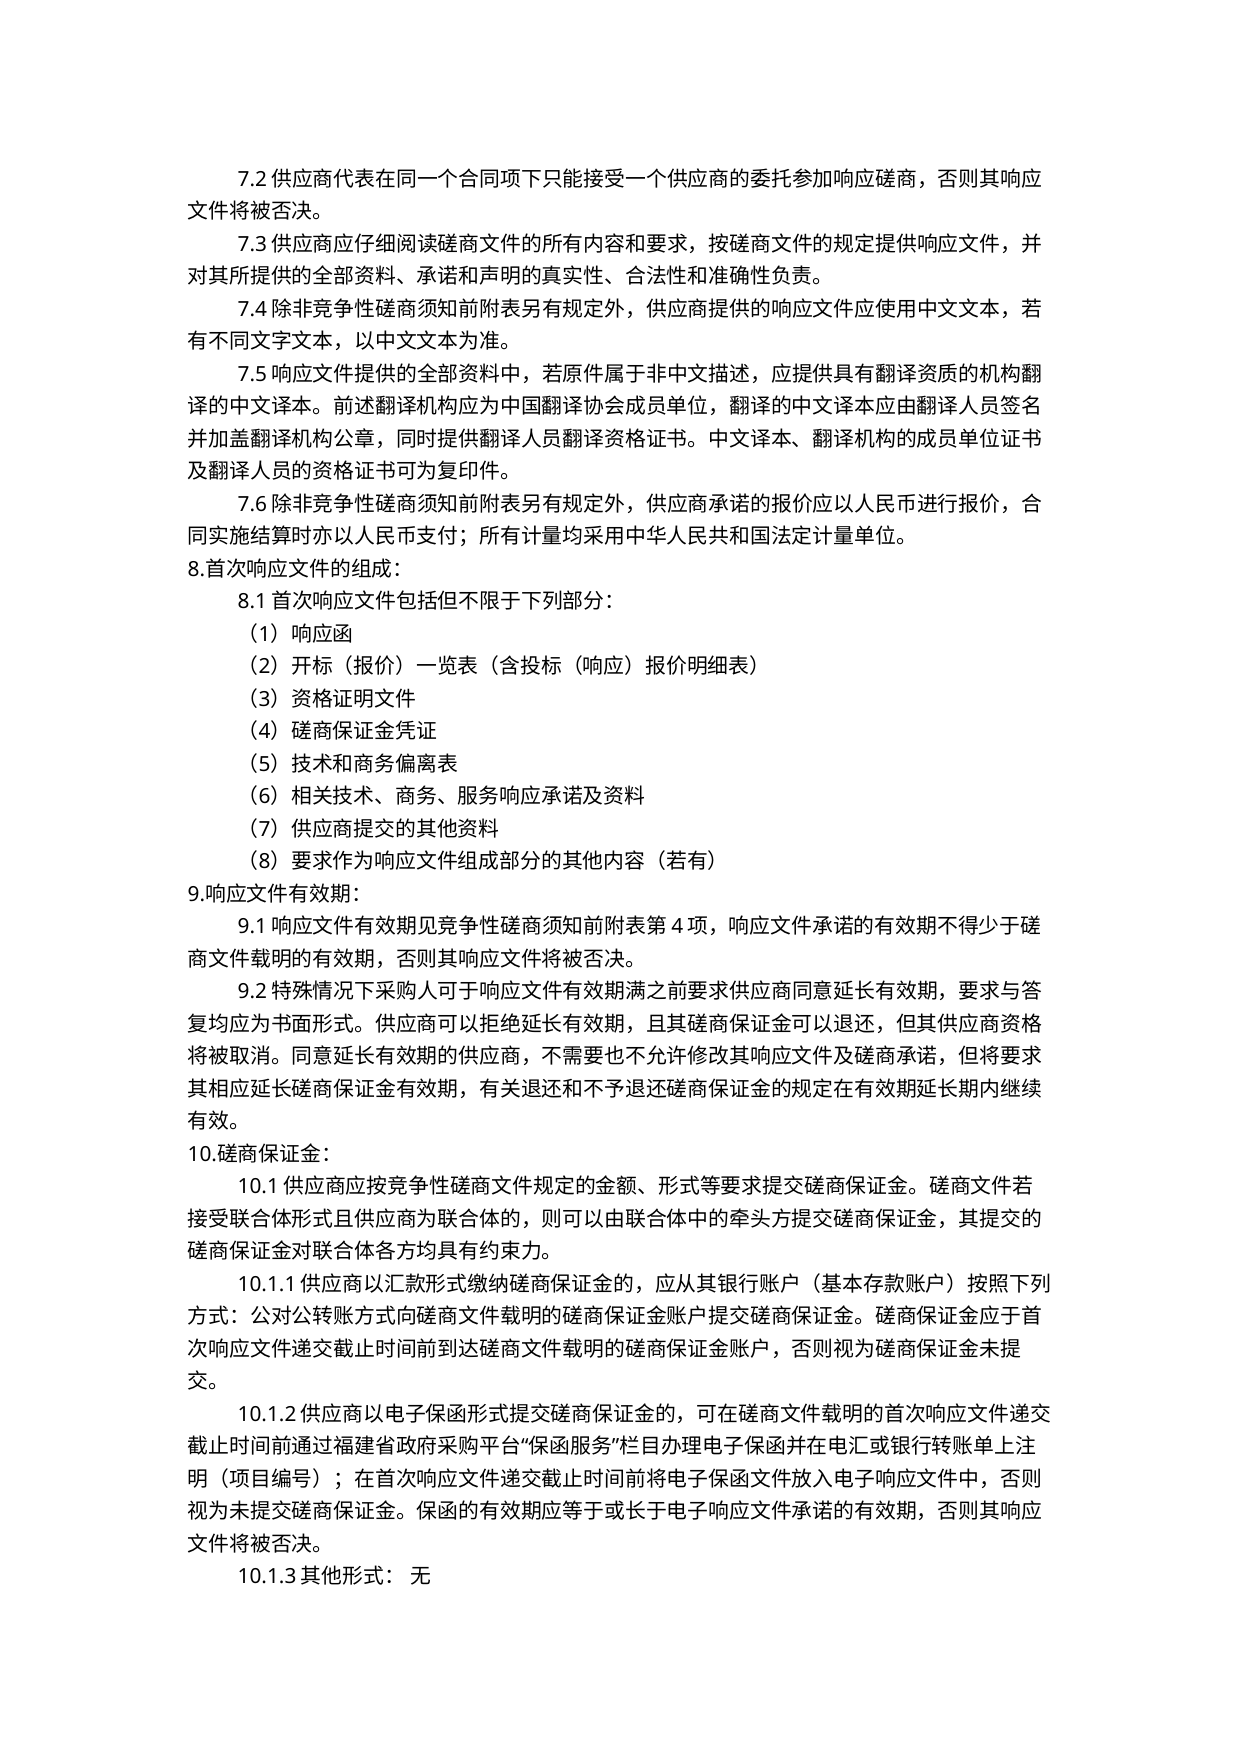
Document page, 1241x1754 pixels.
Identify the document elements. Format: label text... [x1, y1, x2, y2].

text 9.2特殊情况下采购人可于响应文件有效期满之前要求供应商同意延长有效期，要求与答复均应为书面形式。供应商可以拒绝延长有效期，且其磋商保证金可以退还，但其供应商资格将被取消。同意延长有效期的供应商，不需要也不允许修改其响应文件及磋商承诺，但将要求其相应延长磋商保证金有效期，有关退还和不予退还磋商保证金的规定在有效期延长期内继续有效。 [187, 974, 1053, 1137]
text 7.6除非竞争性磋商须知前附表另有规定外，供应商承诺的报价应以人民币进行报价，合同实施结算时亦以人民币支付；所有计量均采用中华人民共和国法定计量单位。 [187, 487, 1053, 552]
text 10.1.3其他形式： 无 [187, 1559, 1053, 1592]
text （2）开标（报价）一览表（含投标（响应）报价明细表） [187, 649, 1053, 682]
text 8.1首次响应文件包括但不限于下列部分： [187, 584, 1053, 617]
text （1）响应函 [187, 617, 1053, 649]
text （3）资格证明文件 [187, 682, 1053, 714]
text 10.1.1供应商以汇款形式缴纳磋商保证金的，应从其银行账户（基本存款账户）按照下列方式：公对公转账方式向磋商文件载明的磋商保证金账户提交磋商保证金。磋商保证金应于首次响应文件递交截止时间前到达磋商文件载明的磋商保证金账户，否则视为磋商保证金未提交。 [187, 1267, 1053, 1397]
text 9.1响应文件有效期见竞争性磋商须知前附表第4项，响应文件承诺的有效期不得少于磋商文件载明的有效期，否则其响应文件将被否决。 [187, 909, 1053, 974]
text 10.磋商保证金： [187, 1137, 1053, 1169]
text 8.首次响应文件的组成： [187, 552, 1053, 584]
text （8）要求作为响应文件组成部分的其他内容（若有） [187, 844, 1053, 877]
text （7）供应商提交的其他资料 [187, 812, 1053, 844]
text 7.2供应商代表在同一个合同项下只能接受一个供应商的委托参加响应磋商，否则其响应文件将被否决。 [187, 162, 1053, 227]
text 10.1.2供应商以电子保函形式提交磋商保证金的，可在磋商文件载明的首次响应文件递交截止时间前通过福建省政府采购平台“保函服务”栏目办理电子保函并在电汇或银行转账单上注明（项目编号）；在首次响应文件递交截止时间前将电子保函文件放入电子响应文件中，否则视为未提交磋商保证金。保函的有效期应等于或长于电子响应文件承诺的有效期，否则其响应文件将被否决。 [187, 1397, 1053, 1559]
text （6）相关技术、商务、服务响应承诺及资料 [187, 779, 1053, 812]
text 7.4除非竞争性磋商须知前附表另有规定外，供应商提供的响应文件应使用中文文本，若有不同文字文本，以中文文本为准。 [187, 292, 1053, 357]
text 7.3供应商应仔细阅读磋商文件的所有内容和要求，按磋商文件的规定提供响应文件，并对其所提供的全部资料、承诺和声明的真实性、合法性和准确性负责。 [187, 227, 1053, 292]
text （5）技术和商务偏离表 [187, 747, 1053, 779]
text 7.5响应文件提供的全部资料中，若原件属于非中文描述，应提供具有翻译资质的机构翻译的中文译本。前述翻译机构应为中国翻译协会成员单位，翻译的中文译本应由翻译人员签名并加盖翻译机构公章，同时提供翻译人员翻译资格证书。中文译本、翻译机构的成员单位证书及翻译人员的资格证书可为复印件。 [187, 357, 1053, 487]
text （4）磋商保证金凭证 [187, 714, 1053, 747]
text 10.1供应商应按竞争性磋商文件规定的金额、形式等要求提交磋商保证金。磋商文件若接受联合体形式且供应商为联合体的，则可以由联合体中的牵头方提交磋商保证金，其提交的磋商保证金对联合体各方均具有约束力。 [187, 1169, 1053, 1267]
text 9.响应文件有效期： [187, 877, 1053, 909]
